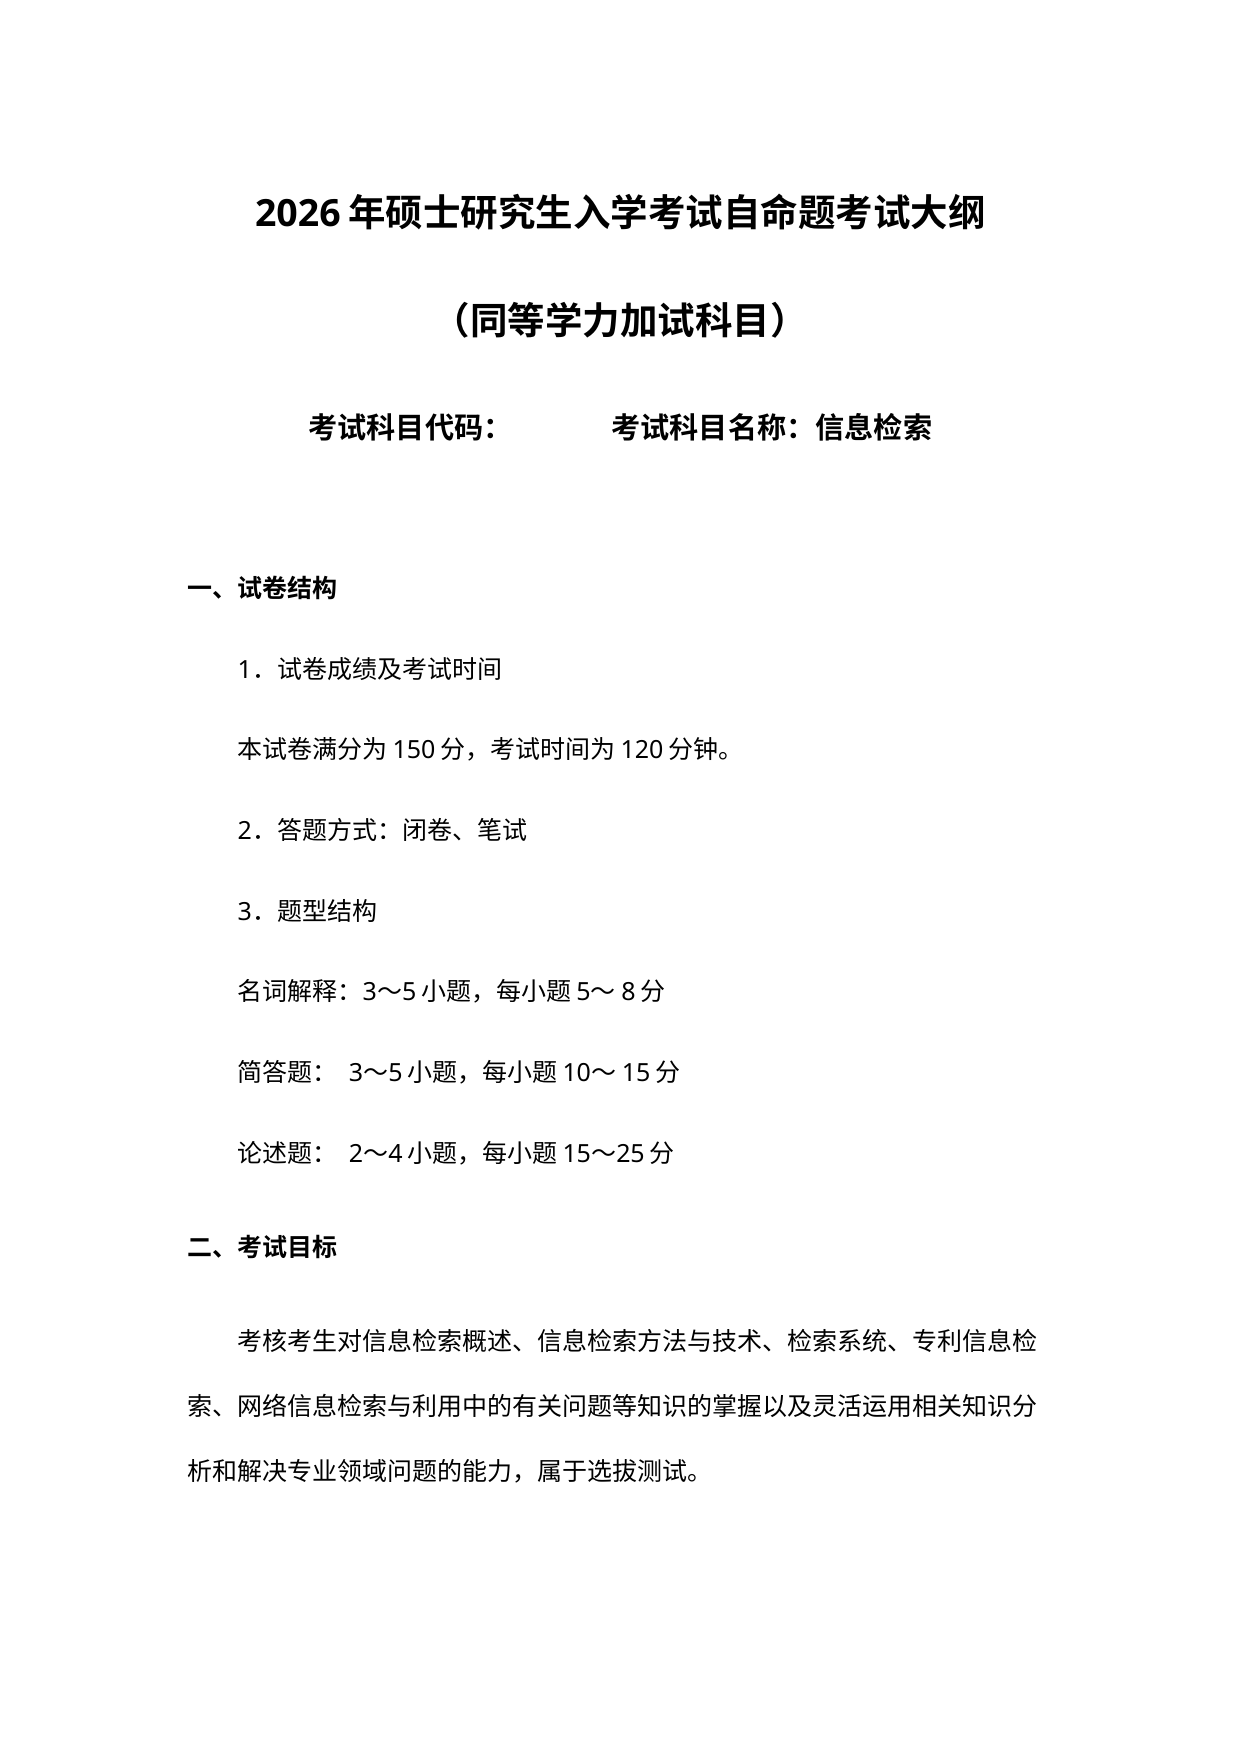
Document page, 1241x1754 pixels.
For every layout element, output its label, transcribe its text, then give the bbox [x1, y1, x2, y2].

text 本试卷满分为150分，考试时间为120分钟。 [187, 716, 1053, 781]
text 论述题： 2～4小题，每小题15～25分 [187, 1119, 1053, 1184]
text （同等学力加试科目） [187, 285, 1053, 350]
text 名词解释：3～5小题，每小题5～ 8分 [187, 957, 1053, 1022]
text 一、试卷结构 [187, 554, 1053, 619]
text 3．题型结构 [187, 877, 1053, 942]
text 简答题： 3～5小题，每小题10～ 15分 [187, 1038, 1053, 1103]
text 考试科目代码： 考试科目名称：信息检索 [187, 393, 1053, 458]
text 2．答题方式：闭卷、笔试 [187, 796, 1053, 861]
text 考核考生对信息检索概述、信息检索方法与技术、检索系统、专利信息检索、网络信息检索与利用中的有关问题等知识的掌握以及灵活运用相关知识分析和解决专业领域问题的能力，属于选拔测试。 [187, 1307, 1053, 1502]
text 1．试卷成绩及考试时间 [187, 635, 1053, 700]
text 二、考试目标 [187, 1213, 1053, 1278]
text 2026年硕士研究生入学考试自命题考试大纲 [187, 178, 1053, 243]
